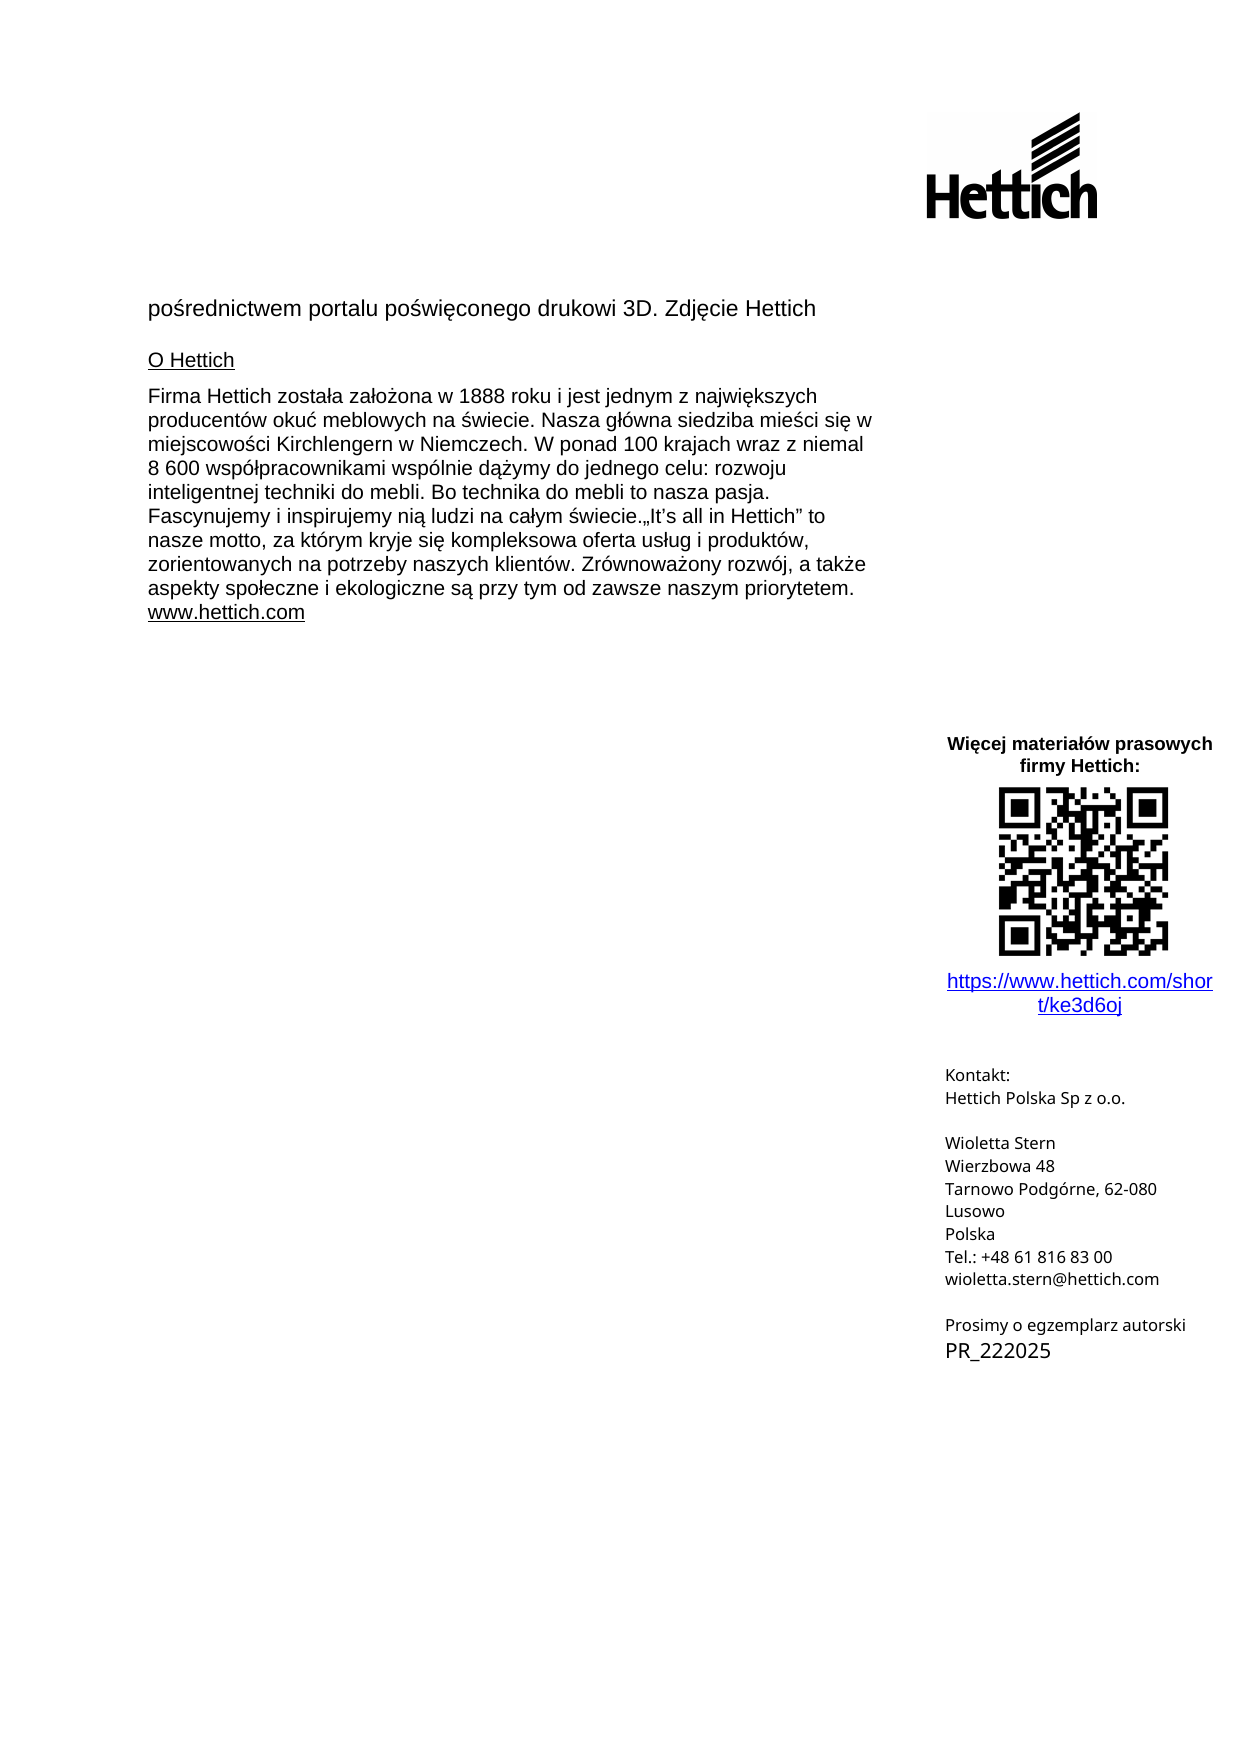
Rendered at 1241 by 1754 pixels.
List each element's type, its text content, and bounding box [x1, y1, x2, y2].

text O Hettich [148, 348, 886, 372]
text 8 600 współpracownikami wspólnie dążymy do jednego celu: rozwoju inteligentnej techniki do mebli. Bo technika do mebli to nasza pasja. Fascynujemy i inspirujemy nią ludzi na całym świecie.„It’s all in Hettich” to nasze motto, za którym kryje się kompleksowa oferta usług i produktów, zorientowanych na potrzeby naszych klientów. Zrównoważony rozwój, a także aspekty społeczne i ekologiczne są przy tym od zawsze naszym priorytetem. www.hettich.com [148, 456, 886, 623]
text Firma Hettich została założona w 1888 roku i jest jednym z największych producentów okuć meblowych na świecie. Nasza główna siedziba mieści się w miejscowości Kirchlengern w Niemczech. W ponad 100 krajach wraz z niemal [148, 384, 886, 456]
picture [926, 112, 1097, 219]
